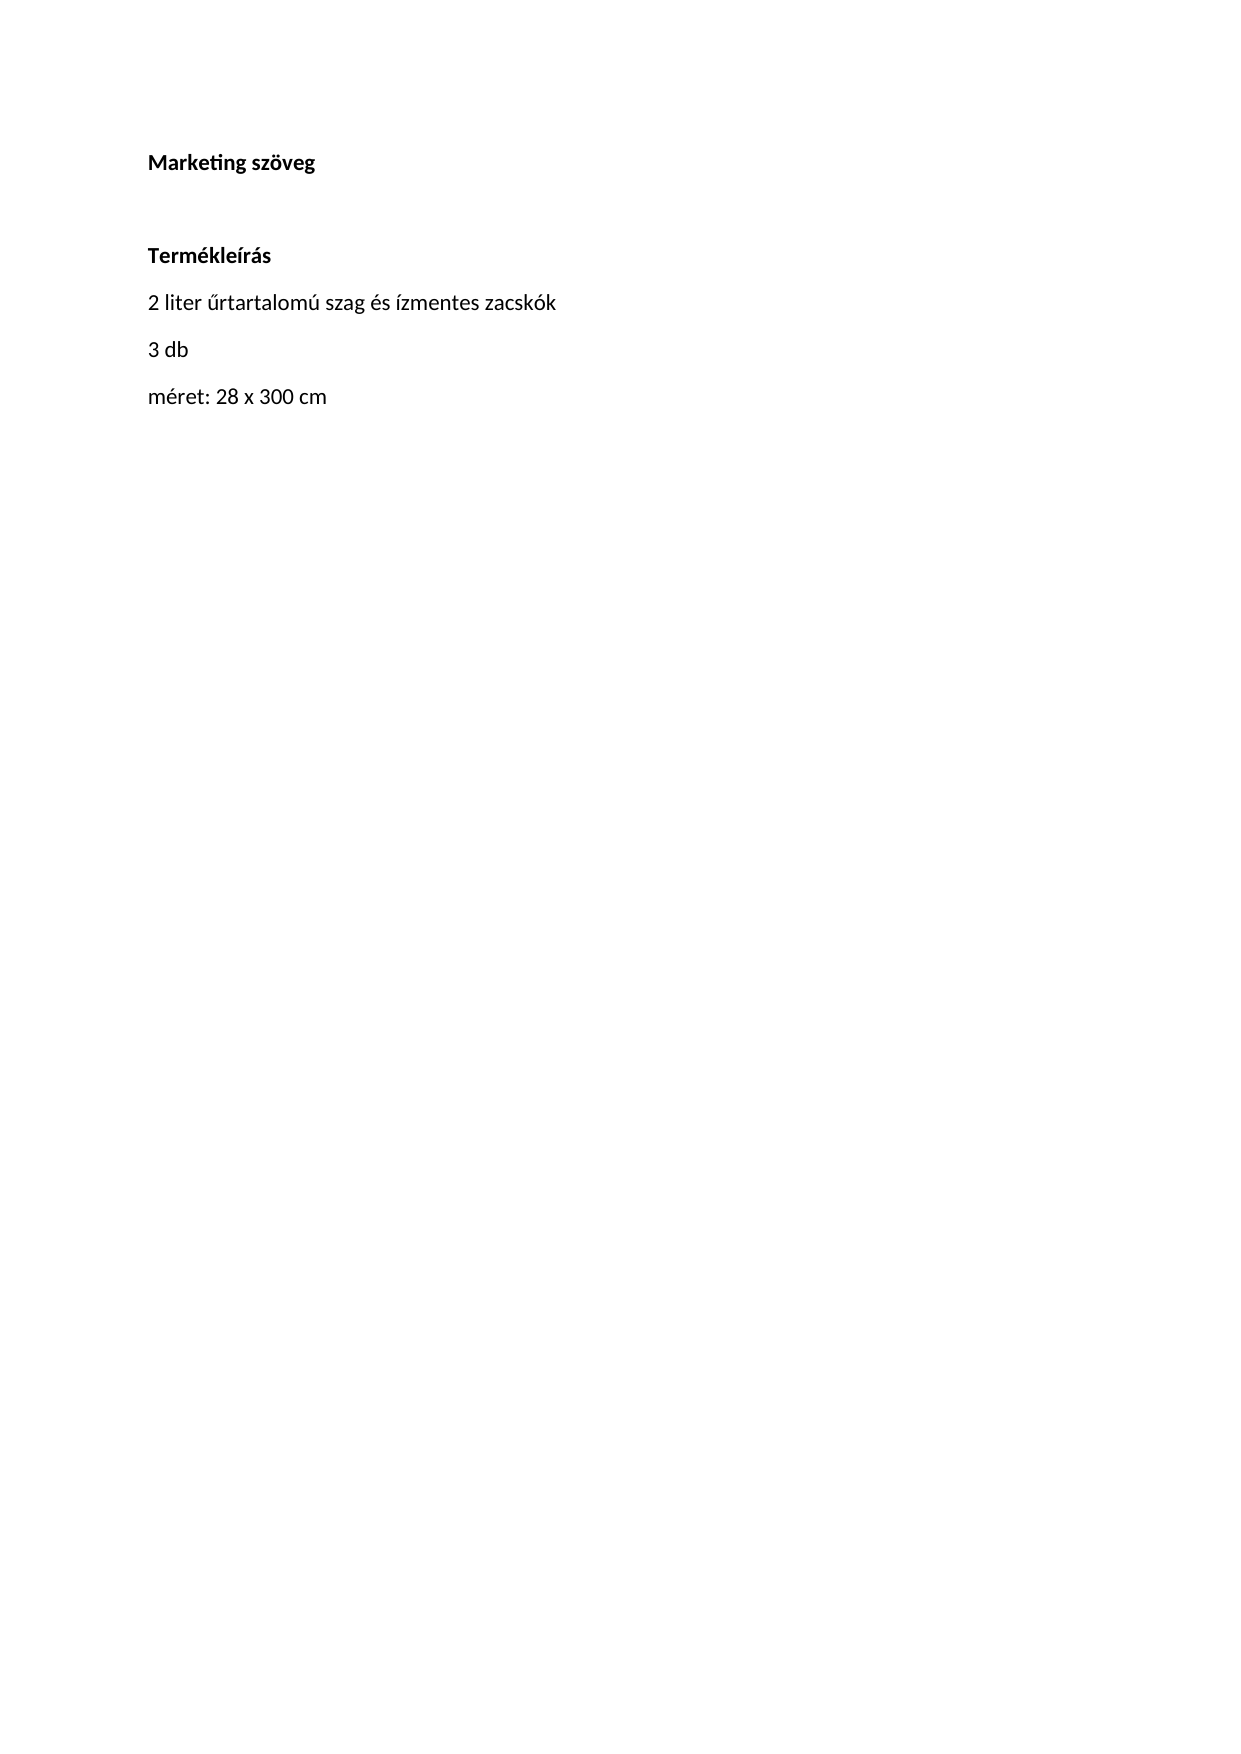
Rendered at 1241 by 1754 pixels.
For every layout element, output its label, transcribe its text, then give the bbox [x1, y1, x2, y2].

text 2 liter űrtartalomú szag és ízmentes zacskók [148, 288, 1093, 316]
text méret: 28 x 300 cm [148, 382, 1093, 410]
text Termékleírás [148, 241, 1093, 269]
text 3 db [148, 335, 1093, 363]
text Marketing szöveg [148, 148, 1093, 176]
